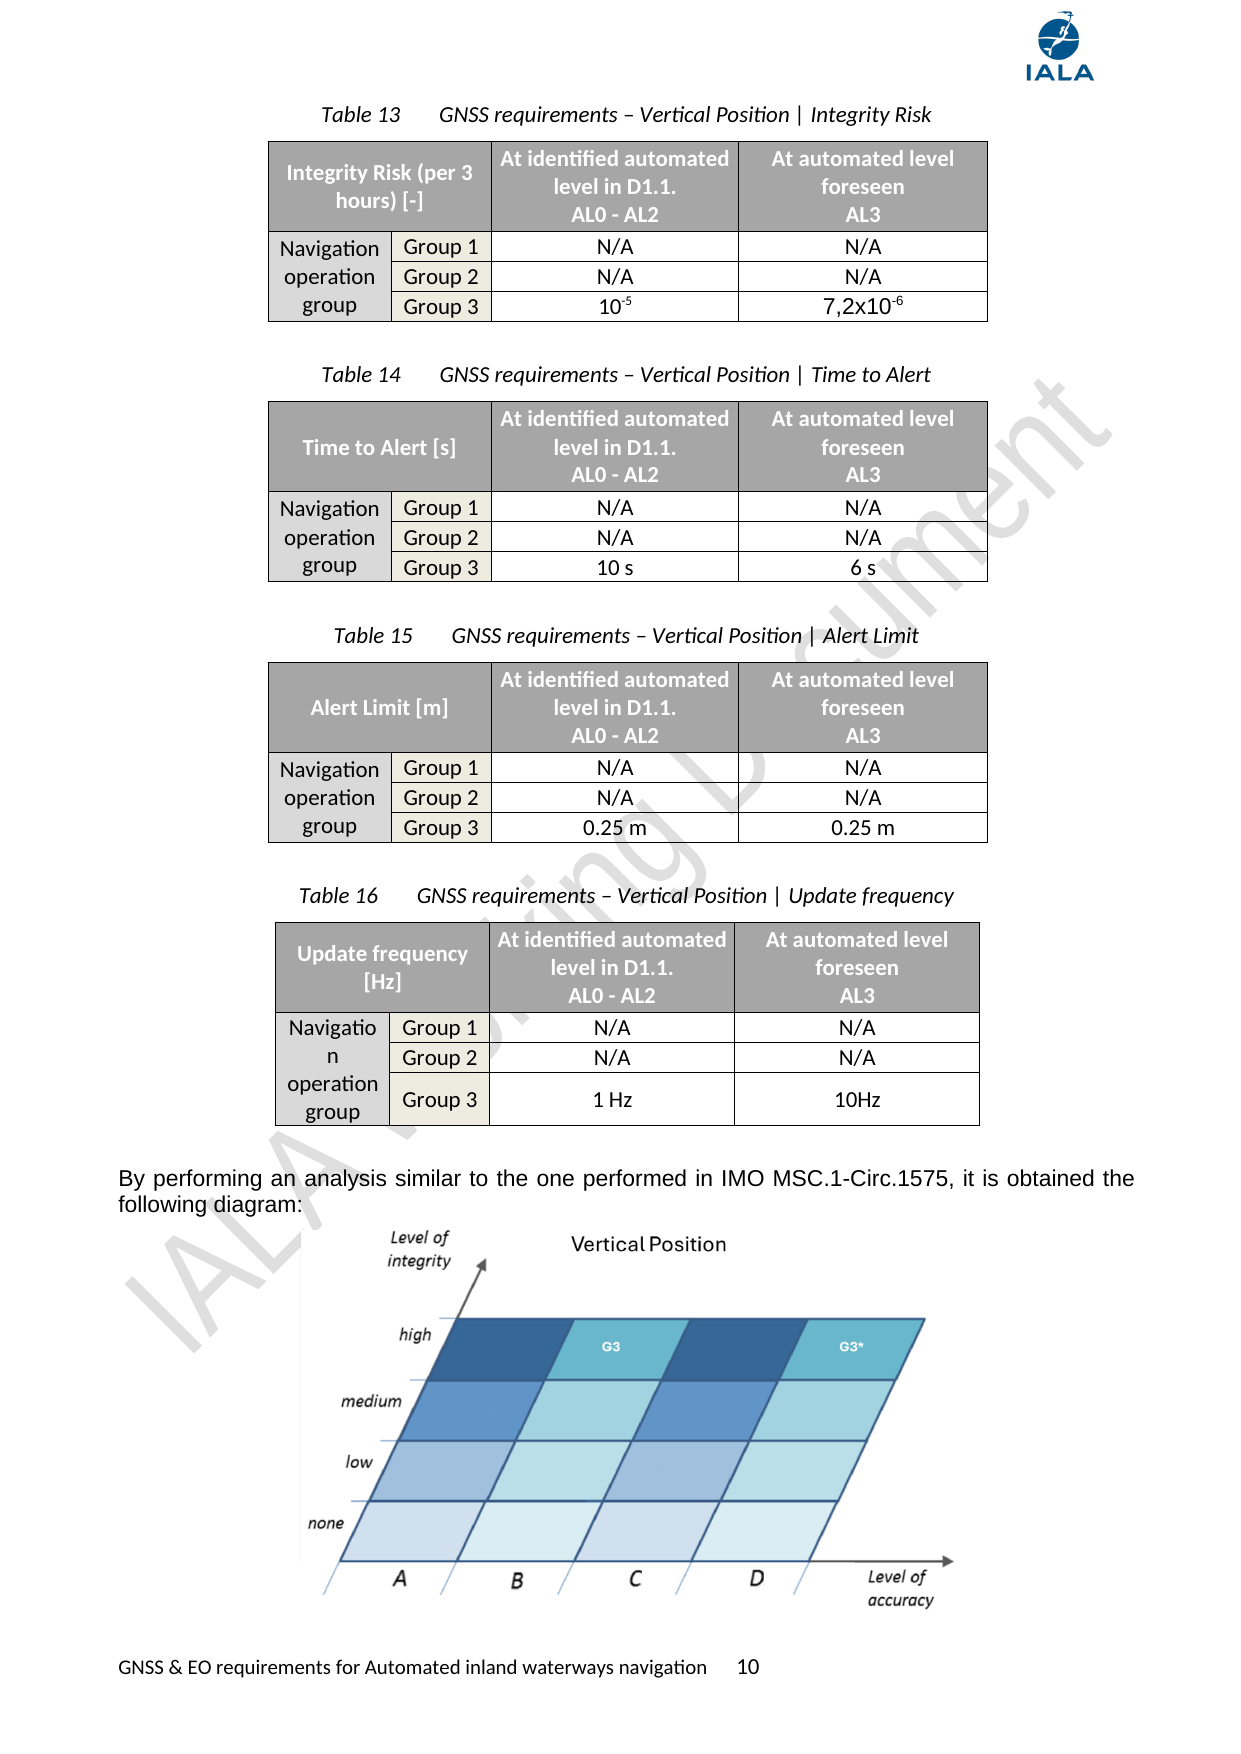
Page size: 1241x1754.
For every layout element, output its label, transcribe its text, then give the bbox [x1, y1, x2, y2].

table_header Update frequency [Hz] [276, 923, 489, 1012]
text GNSS requirements – Vertical Position | Time to Alert [118, 361, 1137, 389]
table_cell 6 s [739, 552, 987, 581]
table_cell 1 Hz [490, 1073, 734, 1125]
text GNSS requirements – Vertical Position | Update frequency [118, 881, 1137, 909]
table_cell N/A [492, 232, 738, 261]
table_cell Navigation operation group [269, 753, 391, 842]
text By performing an analysis similar to the one performed in IMO MSC.1-Circ.1575, it is obtained the following diagram: [118, 1165, 1137, 1218]
table_cell N/A [492, 492, 738, 521]
table_cell N/A [739, 522, 987, 551]
table_cell Group 1 [390, 1013, 489, 1042]
text GNSS requirements – Vertical Position | Alert Limit [118, 621, 1137, 649]
table_header Integrity Risk (per 3 hours) [-] [269, 142, 491, 231]
table_cell 10Hz [735, 1073, 979, 1125]
text GNSS requirements – Vertical Position | Integrity Risk [118, 100, 1137, 128]
table_cell Group 2 [392, 262, 491, 291]
table_cell N/A [739, 232, 987, 261]
table_cell N/A [735, 1043, 979, 1072]
table_cell 0.25 m [739, 813, 987, 842]
table_cell 10 s [492, 552, 738, 581]
table_header At automated level foreseen AL3 [739, 663, 987, 752]
table_cell N/A [492, 522, 738, 551]
table_cell N/A [739, 783, 987, 812]
table_cell Group 3 [392, 552, 491, 581]
table_header Time to Alert [s] [269, 402, 491, 491]
table_cell N/A [739, 492, 987, 521]
table_header At identified automated level in D1.1. AL0 - AL2 [492, 402, 738, 491]
table_cell Group 2 [390, 1043, 489, 1072]
table_cell 7,2x10-6 [739, 292, 987, 321]
table_header At identified automated level in D1.1. AL0 - AL2 [490, 923, 734, 1012]
table_cell Group 2 [392, 522, 491, 551]
table_cell Group 3 [392, 813, 491, 842]
table_cell Group 1 [392, 232, 491, 261]
table_header At automated level foreseen AL3 [735, 923, 979, 1012]
table_cell Group 3 [390, 1073, 489, 1125]
table_cell Group 2 [392, 783, 491, 812]
table_cell Navigation operation group [269, 232, 391, 321]
table_cell N/A [490, 1043, 734, 1072]
table_cell Navigation operation group [269, 492, 391, 581]
table_header At automated level foreseen AL3 [739, 402, 987, 491]
table_cell Group 1 [392, 753, 491, 782]
table_cell Group 3 [392, 292, 491, 321]
table_cell 10-5 [492, 292, 738, 321]
table_header At identified automated level in D1.1. AL0 - AL2 [492, 663, 738, 752]
table_header At automated level foreseen AL3 [739, 142, 987, 231]
table_cell N/A [735, 1013, 979, 1042]
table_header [492, 142, 738, 231]
table_cell N/A [492, 262, 738, 291]
table_cell N/A [739, 753, 987, 782]
table_cell Navigation operation group [276, 1013, 389, 1125]
table_cell 0.25 m [492, 813, 738, 842]
table_cell N/A [492, 783, 738, 812]
table_cell Group 1 [392, 492, 491, 521]
picture [1011, 3, 1106, 96]
table_cell N/A [490, 1013, 734, 1042]
table_cell N/A [492, 753, 738, 782]
table_cell N/A [739, 262, 987, 291]
picture [300, 1230, 955, 1617]
table_header Alert Limit [m] [269, 663, 491, 752]
